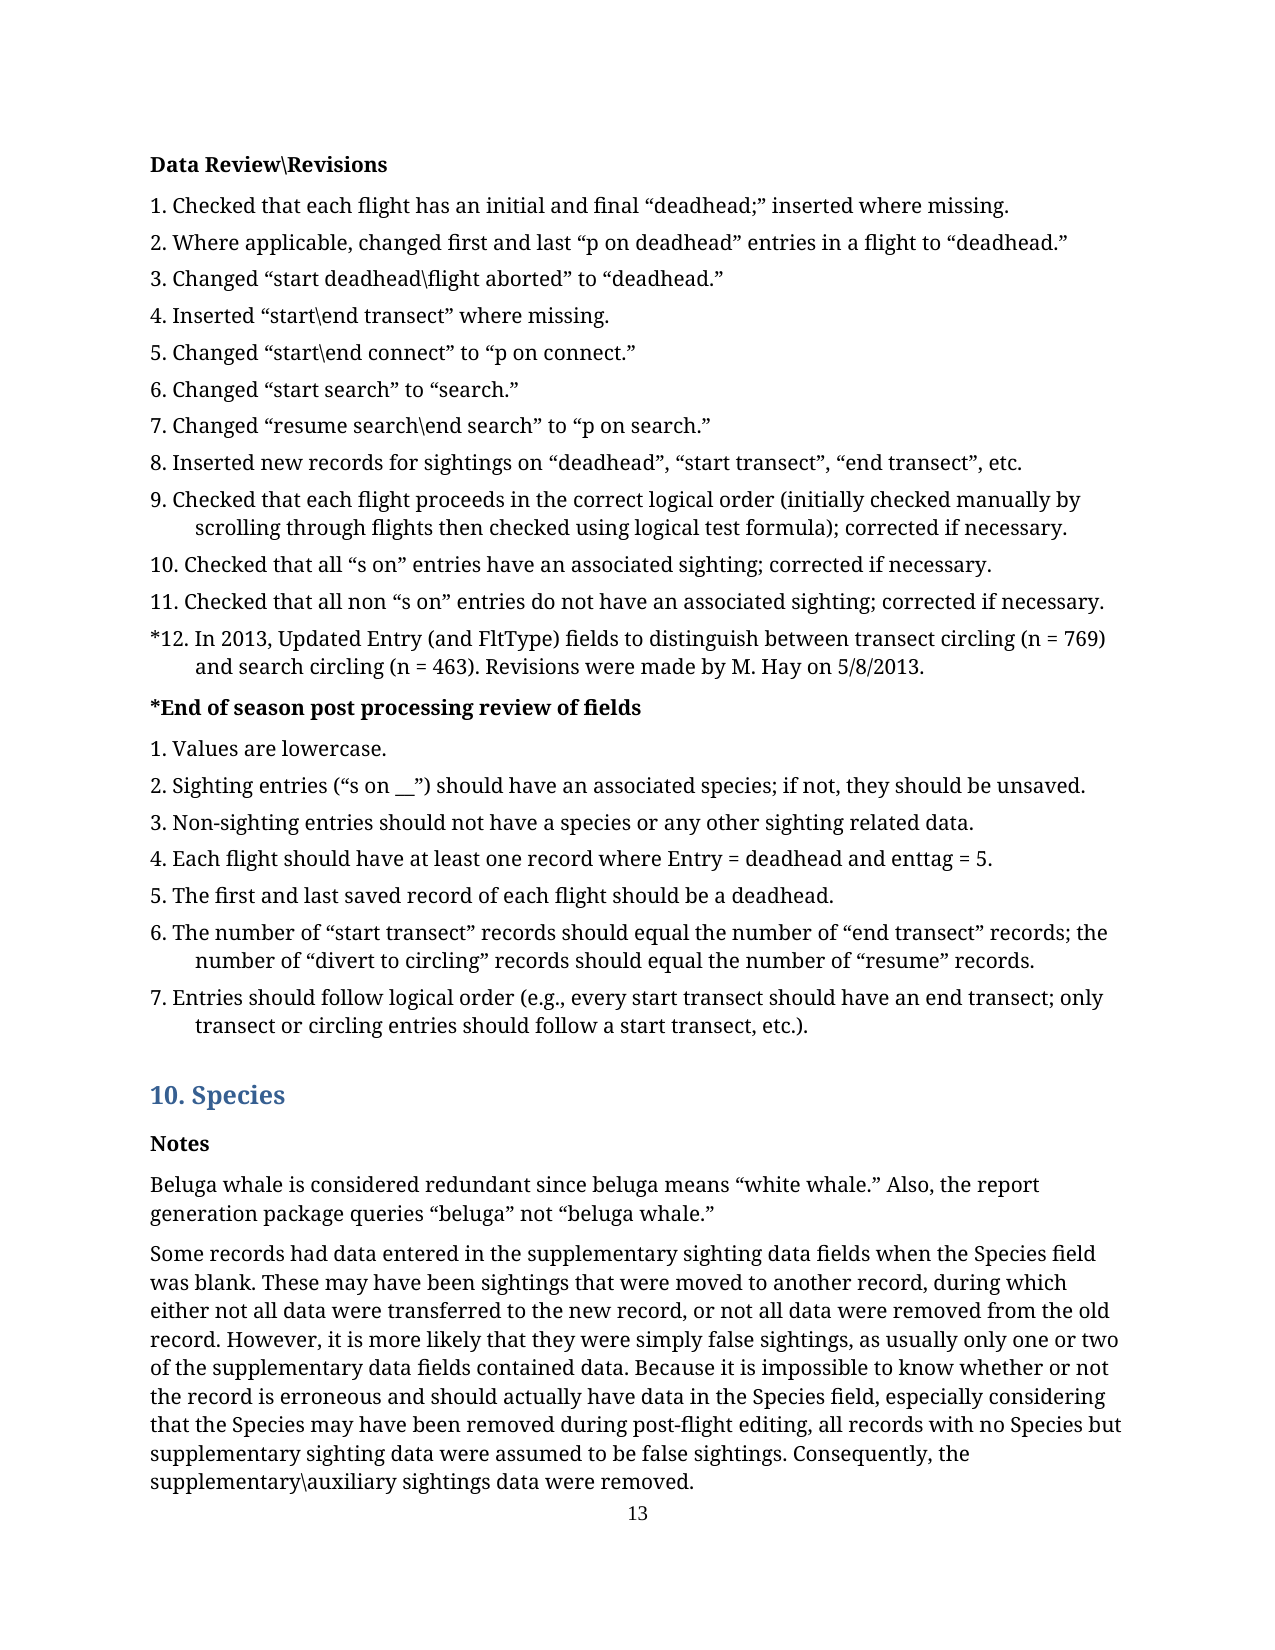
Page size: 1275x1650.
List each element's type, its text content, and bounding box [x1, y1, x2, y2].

text 1. Checked that each flight has an initial and final “deadhead;” inserted where missing. [150, 191, 1125, 219]
text 2. Sighting entries (“s on __”) should have an associated species; if not, they should be unsaved. [150, 771, 1125, 799]
text Data Review\Revisions [150, 150, 1125, 178]
text 6. The number of “start transect” records should equal the number of “end transect” records; the number of “divert to circling” records should equal the number of “resume” records. [150, 918, 1125, 975]
text 6. Changed “start search” to “search.” [150, 375, 1125, 403]
text *12. In 2013, Updated Entry (and FltType) fields to distinguish between transect circling (n = 769) and search circling (n = 463). Revisions were made by M. Hay on 5/8/2013. [150, 624, 1125, 681]
text 4. Inserted “start\end transect” where missing. [150, 301, 1125, 330]
text 11. Checked that all non “s on” entries do not have an associated sighting; corrected if necessary. [150, 587, 1125, 616]
text Some records had data entered in the supplementary sighting data fields when the Species field was blank. These may have been sightings that were moved to another record, during which either not all data were transferred to the new record, or not all data were removed from the old record. However, it is more likely that they were simply false sightings, as usually only one or two of the supplementary data fields contained data. Because it is impossible to know whether or not the record is erroneous and should actually have data in the Species field, especially considering that the Species may have been removed during post-flight editing, all records with no Species but supplementary sighting data were assumed to be false sightings. Consequently, the supplementary\auxiliary sightings data were removed. [150, 1239, 1125, 1496]
text 10. Checked that all “s on” entries have an associated sighting; corrected if necessary. [150, 550, 1125, 579]
text *End of season post processing review of fields [150, 693, 1125, 722]
text Beluga whale is considered redundant since beluga means “white whale.” Also, the report generation package queries “beluga” not “beluga whale.” [150, 1170, 1125, 1227]
subtitle 10. Species [150, 1078, 1125, 1112]
text 5. The first and last saved record of each flight should be a deadhead. [150, 881, 1125, 910]
text 5. Changed “start\end connect” to “p on connect.” [150, 338, 1125, 366]
text 9. Checked that each flight proceeds in the correct logical order (initially checked manually by scrolling through flights then checked using logical test formula); corrected if necessary. [150, 485, 1125, 542]
text 1. Values are lowercase. [150, 734, 1125, 763]
text 7. Entries should follow logical order (e.g., every start transect should have an end transect; only transect or circling entries should follow a start transect, etc.). [150, 983, 1125, 1040]
text 2. Where applicable, changed first and last “p on deadhead” entries in a flight to “deadhead.” [150, 228, 1125, 256]
text 4. Each flight should have at least one record where Entry = deadhead and enttag = 5. [150, 844, 1125, 873]
text 8. Inserted new records for sightings on “deadhead”, “start transect”, “end transect”, etc. [150, 448, 1125, 477]
text 3. Changed “start deadhead\flight aborted” to “deadhead.” [150, 264, 1125, 293]
text 7. Changed “resume search\end search” to “p on search.” [150, 412, 1125, 440]
text Notes [150, 1129, 1125, 1158]
text 3. Non-sighting entries should not have a species or any other sighting related data. [150, 808, 1125, 836]
